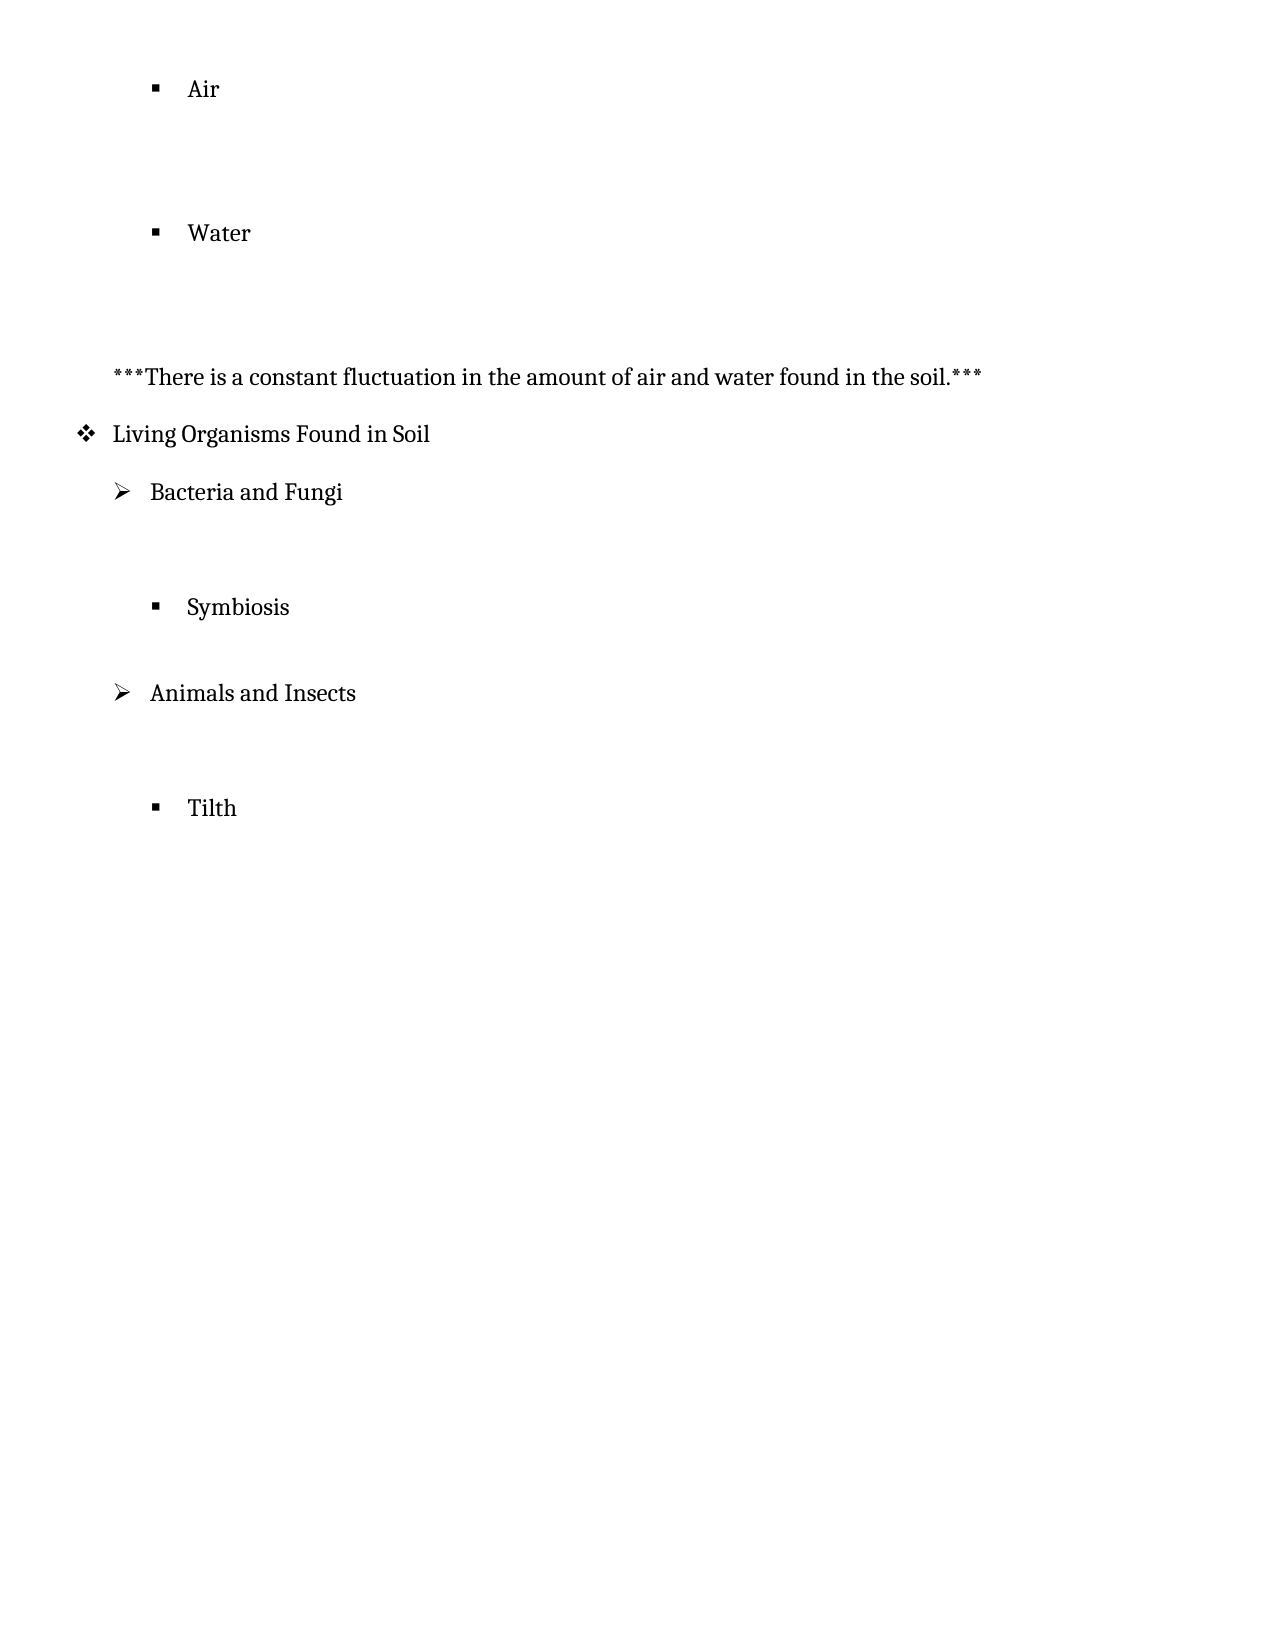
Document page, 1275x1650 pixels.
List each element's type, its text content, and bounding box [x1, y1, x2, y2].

list Water [150, 219, 1200, 247]
list Bacteria and Fungi [112, 477, 1200, 506]
list Symbiosis [150, 592, 1200, 621]
list ***There is a constant fluctuation in the amount of air and water found in the soil.*** [112, 362, 1200, 391]
list Animals and Insects [112, 679, 1200, 736]
list Air [150, 75, 1200, 104]
list Living Organisms Found in Soil [75, 420, 1200, 477]
list Tilth [150, 794, 1200, 822]
